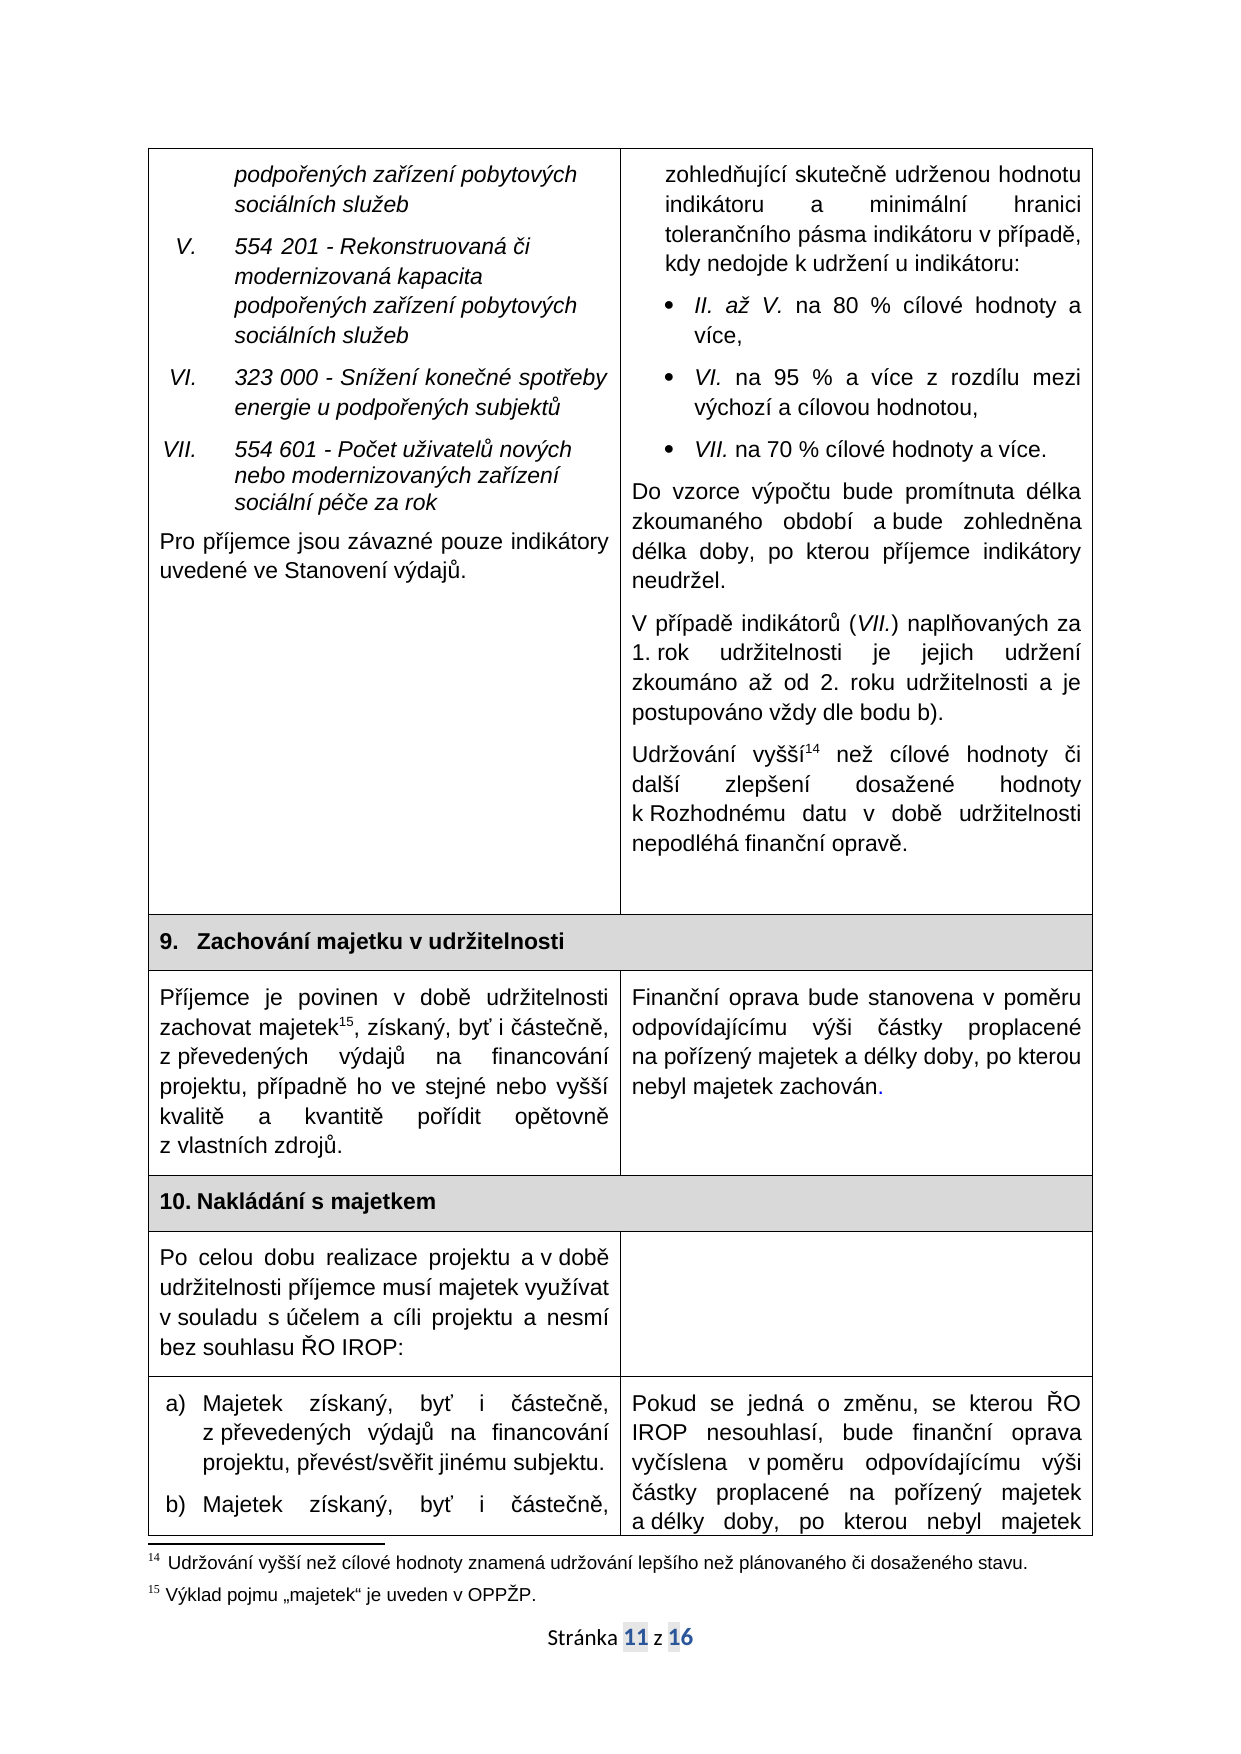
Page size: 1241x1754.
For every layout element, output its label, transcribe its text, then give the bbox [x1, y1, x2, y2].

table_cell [149, 149, 620, 914]
table_cell Nakládání s majetkem [149, 1176, 1092, 1231]
table_cell Příjemce je povinen v době udržitelnosti zachovat majetek, získaný, byť i částečně, z převedených výdajů na financování projektu, případně ho ve stejné nebo vyšší kvalitě a kvantitě pořídit opětovně z vlastních zdrojů. [149, 971, 620, 1175]
table_cell Zachování majetku v udržitelnosti [149, 915, 1092, 970]
table_cell Po celou dobu realizace projektu a v době udržitelnosti příjemce musí majetek využívat v souladu s účelem a cíli projektu a nesmí bez souhlasu ŘO IROP: [149, 1232, 620, 1376]
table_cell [621, 1377, 1092, 1534]
table_cell Finanční oprava bude stanovena v poměru odpovídajícímu výši částky proplacené na pořízený majetek a délky doby, po kterou nebyl majetek zachován. [621, 971, 1092, 1175]
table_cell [621, 149, 1092, 914]
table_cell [149, 1377, 620, 1534]
table_cell [621, 1232, 1092, 1376]
